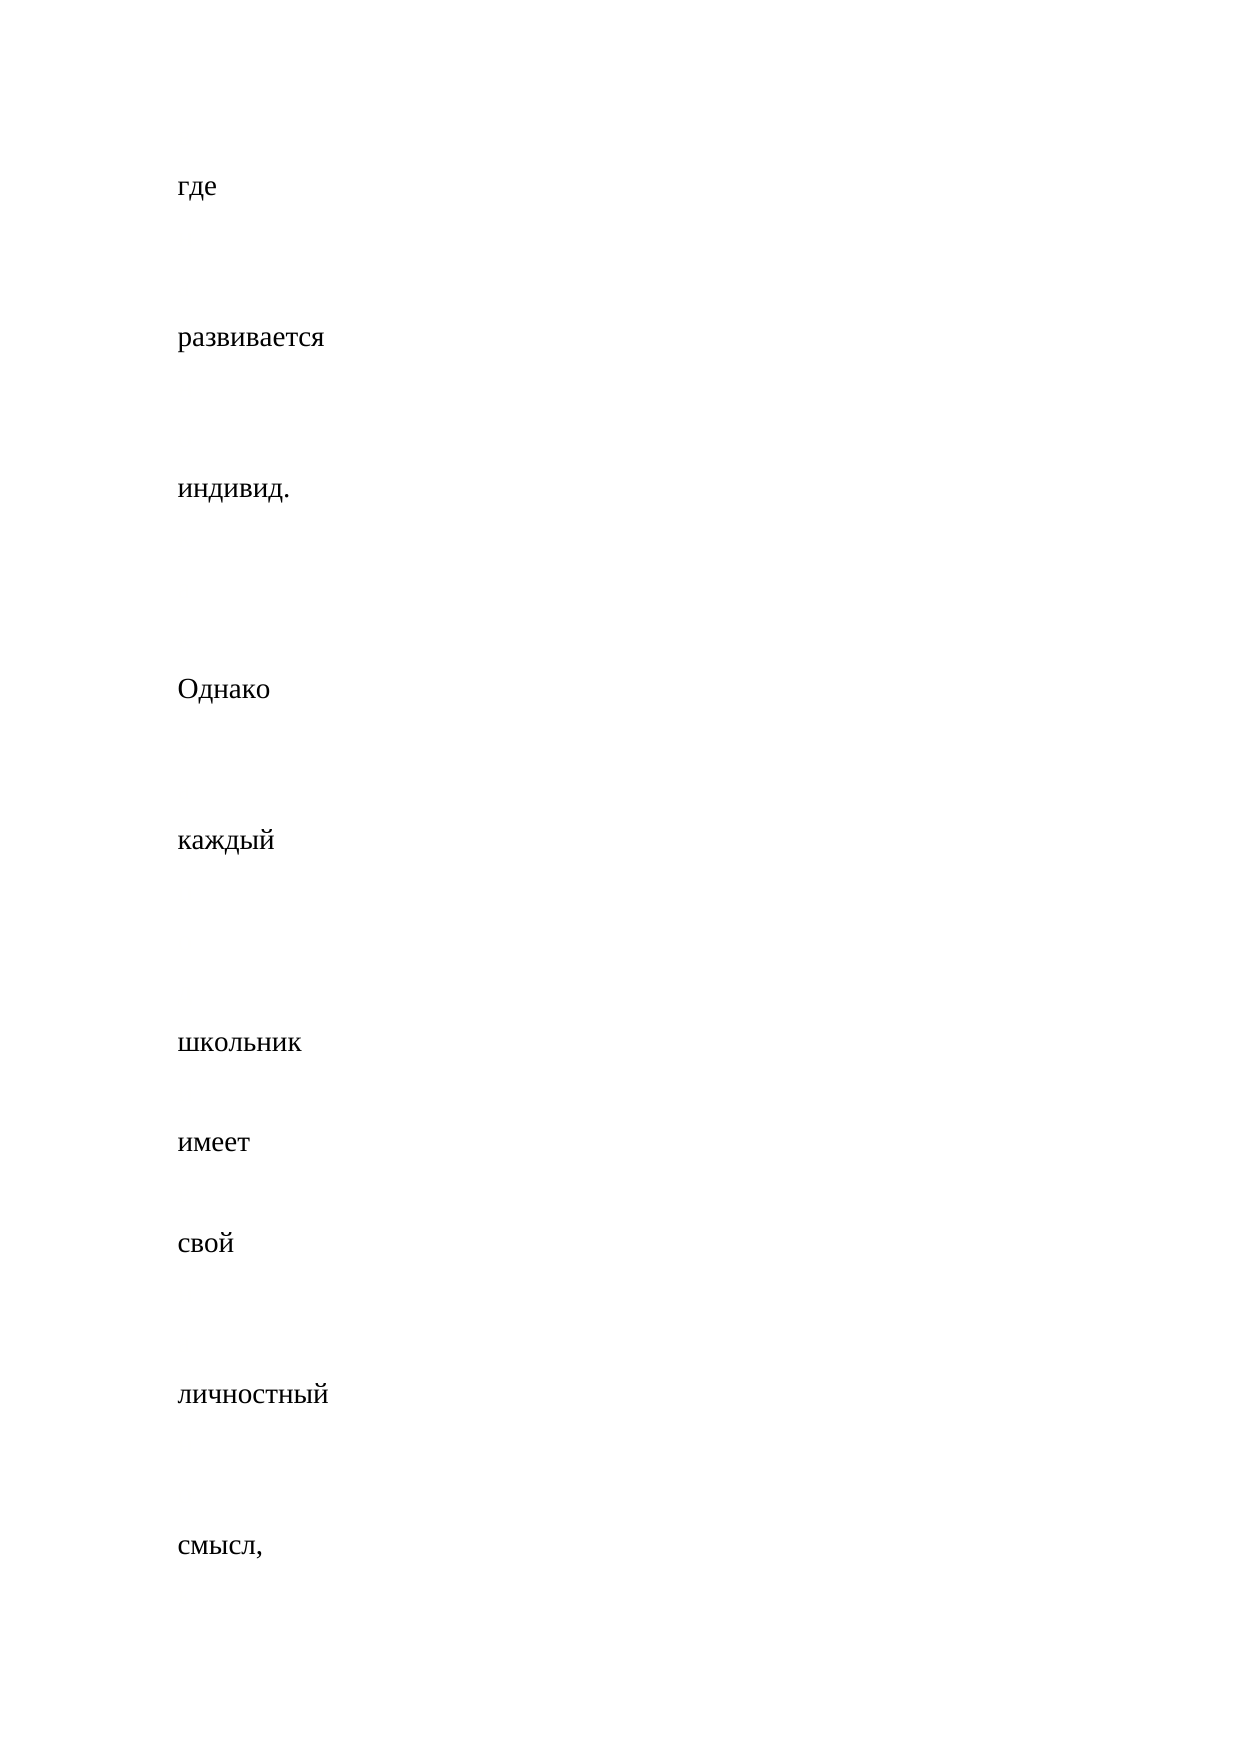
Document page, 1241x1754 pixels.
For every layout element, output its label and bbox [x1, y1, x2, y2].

text [177, 118, 1152, 1611]
